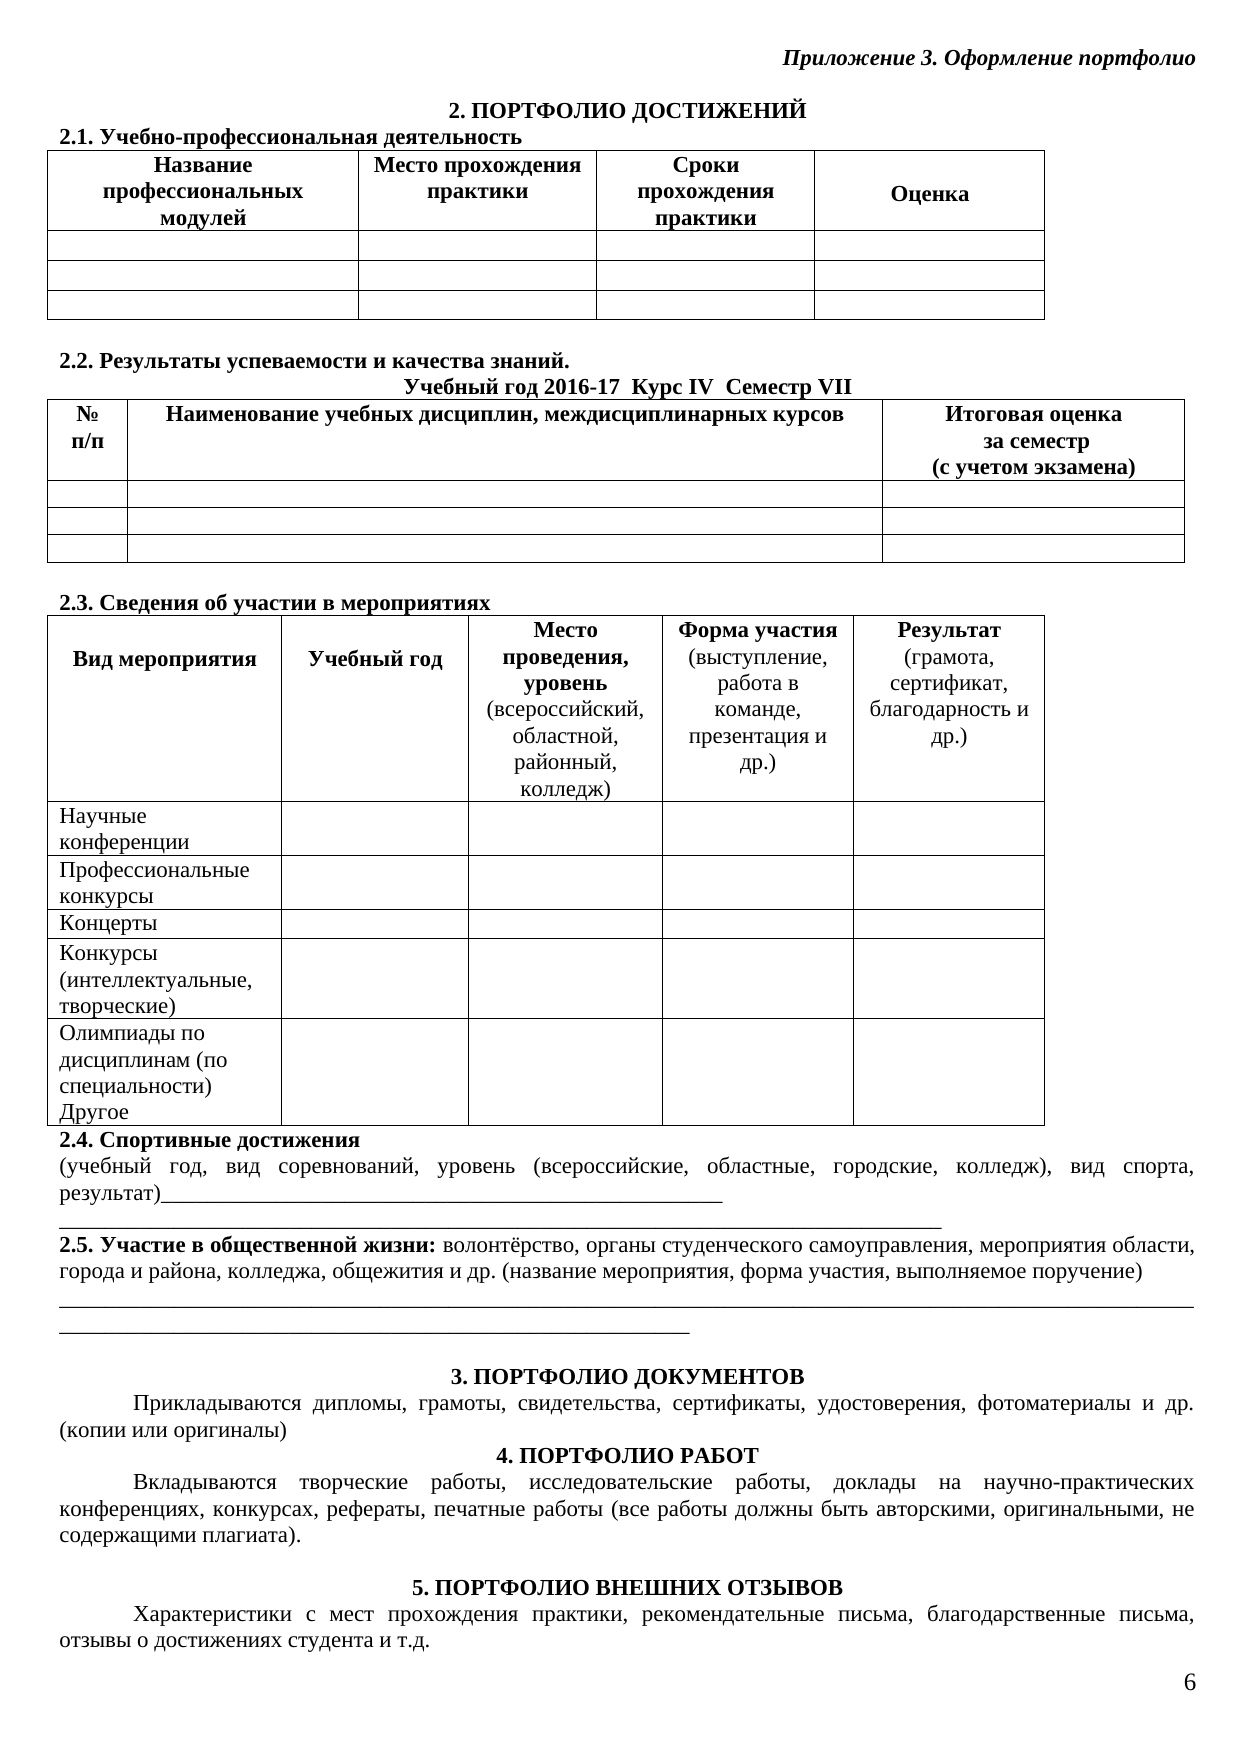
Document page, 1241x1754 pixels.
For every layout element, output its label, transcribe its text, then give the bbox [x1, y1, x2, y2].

table_cell [48, 481, 127, 507]
table_cell [663, 939, 853, 1018]
text _____________________________________________________________________________ [59, 1205, 1196, 1231]
table_cell [597, 261, 814, 289]
table_cell [282, 802, 468, 855]
table_cell [282, 1019, 468, 1125]
table_header Сроки прохождения практики [597, 151, 814, 230]
table_header Наименование учебных дисциплин, междисциплинарных курсов [128, 400, 882, 479]
table_cell [469, 1019, 662, 1125]
table_header Учебный год [282, 616, 468, 801]
table_cell [469, 939, 662, 1018]
table_cell [48, 535, 127, 562]
table_cell [597, 291, 814, 319]
table_cell [469, 856, 662, 908]
table_cell [48, 231, 358, 260]
table_header № п/п [48, 400, 127, 479]
text Вкладываются творческие работы, исследовательские работы, доклады на научно-практических конференциях, конкурсах, рефераты, печатные работы (все работы должны быть авторскими, оригинальными, не содержащими плагиата). [59, 1468, 1196, 1547]
table_cell Концерты [48, 910, 281, 938]
table_cell [854, 802, 1044, 855]
text 2.5. Участие в общественной жизни: волонтёрство, органы студенческого самоуправления, мероприятия области, города и района, колледжа, общежития и др. (название мероприятия, форма участия, выполняемое поручение) [59, 1231, 1196, 1284]
table_header Вид мероприятия [48, 616, 281, 801]
table_header Итоговая оценка за семестр (с учетом экзамена) [883, 400, 1184, 479]
table_cell [883, 481, 1184, 507]
table_cell Олимпиады по дисциплинам (по специальности) Другое [48, 1019, 281, 1125]
text Прикладываются дипломы, грамоты, свидетельства, сертификаты, удостоверения, фотоматериалы и др. (копии или оригиналы) [59, 1389, 1196, 1442]
text 2.2. Результаты успеваемости и качества знаний. [59, 347, 1196, 373]
text (учебный год, вид соревнований, уровень (всероссийские, областные, городские, колледж), вид спорта, результат)_________________________________________________ [59, 1152, 1196, 1205]
table_cell [128, 508, 882, 534]
table_header Оценка [815, 151, 1044, 230]
text 5. ПОРТФОЛИО ВНЕШНИХ ОТЗЫВОВ [59, 1574, 1196, 1600]
table_cell [883, 508, 1184, 534]
table_cell Профессиональные конкурсы [48, 856, 281, 908]
table_cell [663, 910, 853, 938]
table_header Форма участия (выступление, работа в команде, презентация и др.) [663, 616, 853, 801]
table_cell [597, 231, 814, 260]
table_cell [282, 939, 468, 1018]
text 2.3. Сведения об участии в мероприятиях [59, 589, 1196, 615]
table_cell [469, 802, 662, 855]
table_cell [854, 910, 1044, 938]
text 2.4. Спортивные достижения [59, 1126, 1196, 1152]
table_cell [883, 535, 1184, 562]
table_cell Конкурсы (интеллектуальные, творческие) [48, 939, 281, 1018]
table_cell [128, 535, 882, 562]
table_cell Научные конференции [48, 802, 281, 855]
table_cell [359, 261, 596, 289]
table_header Место прохождения практики [359, 151, 596, 230]
table_cell [663, 856, 853, 908]
table_cell [815, 261, 1044, 289]
text __________________________________________________________________________________________________________________________________________________________ [59, 1284, 1196, 1337]
table_header Результат (грамота, сертификат, благодарность и др.) [854, 616, 1044, 801]
text Характеристики с мест прохождения практики, рекомендательные письма, благодарственные письма, отзывы о достижениях студента и т.д. [59, 1600, 1196, 1653]
table_cell [48, 508, 127, 534]
table_cell [282, 910, 468, 938]
table_cell [469, 910, 662, 938]
table_cell [128, 481, 882, 507]
table_header Место проведения, уровень (всероссийский, областной, районный, колледж) [469, 616, 662, 801]
table_cell [854, 856, 1044, 908]
table_cell [48, 291, 358, 319]
table_cell [359, 231, 596, 260]
table_cell [663, 802, 853, 855]
text 3. ПОРТФОЛИО ДОКУМЕНТОВ [59, 1363, 1196, 1389]
table_cell [282, 856, 468, 908]
table_cell [663, 1019, 853, 1125]
table_cell [48, 261, 358, 289]
table_cell [854, 1019, 1044, 1125]
table_cell [359, 291, 596, 319]
text Приложение 3. Оформление портфолио [59, 44, 1196, 71]
text 2. ПОРТФОЛИО ДОСТИЖЕНИЙ [59, 97, 1196, 123]
table_header Название профессиональных модулей [48, 151, 358, 230]
table_cell [815, 291, 1044, 319]
text Учебный год 2016-17 Курс IV Семестр VII [59, 373, 1196, 399]
text 2.1. Учебно-профессиональная деятельность [59, 123, 1196, 150]
table_cell [854, 939, 1044, 1018]
text 4. ПОРТФОЛИО РАБОТ [59, 1442, 1196, 1468]
table_cell [815, 231, 1044, 260]
